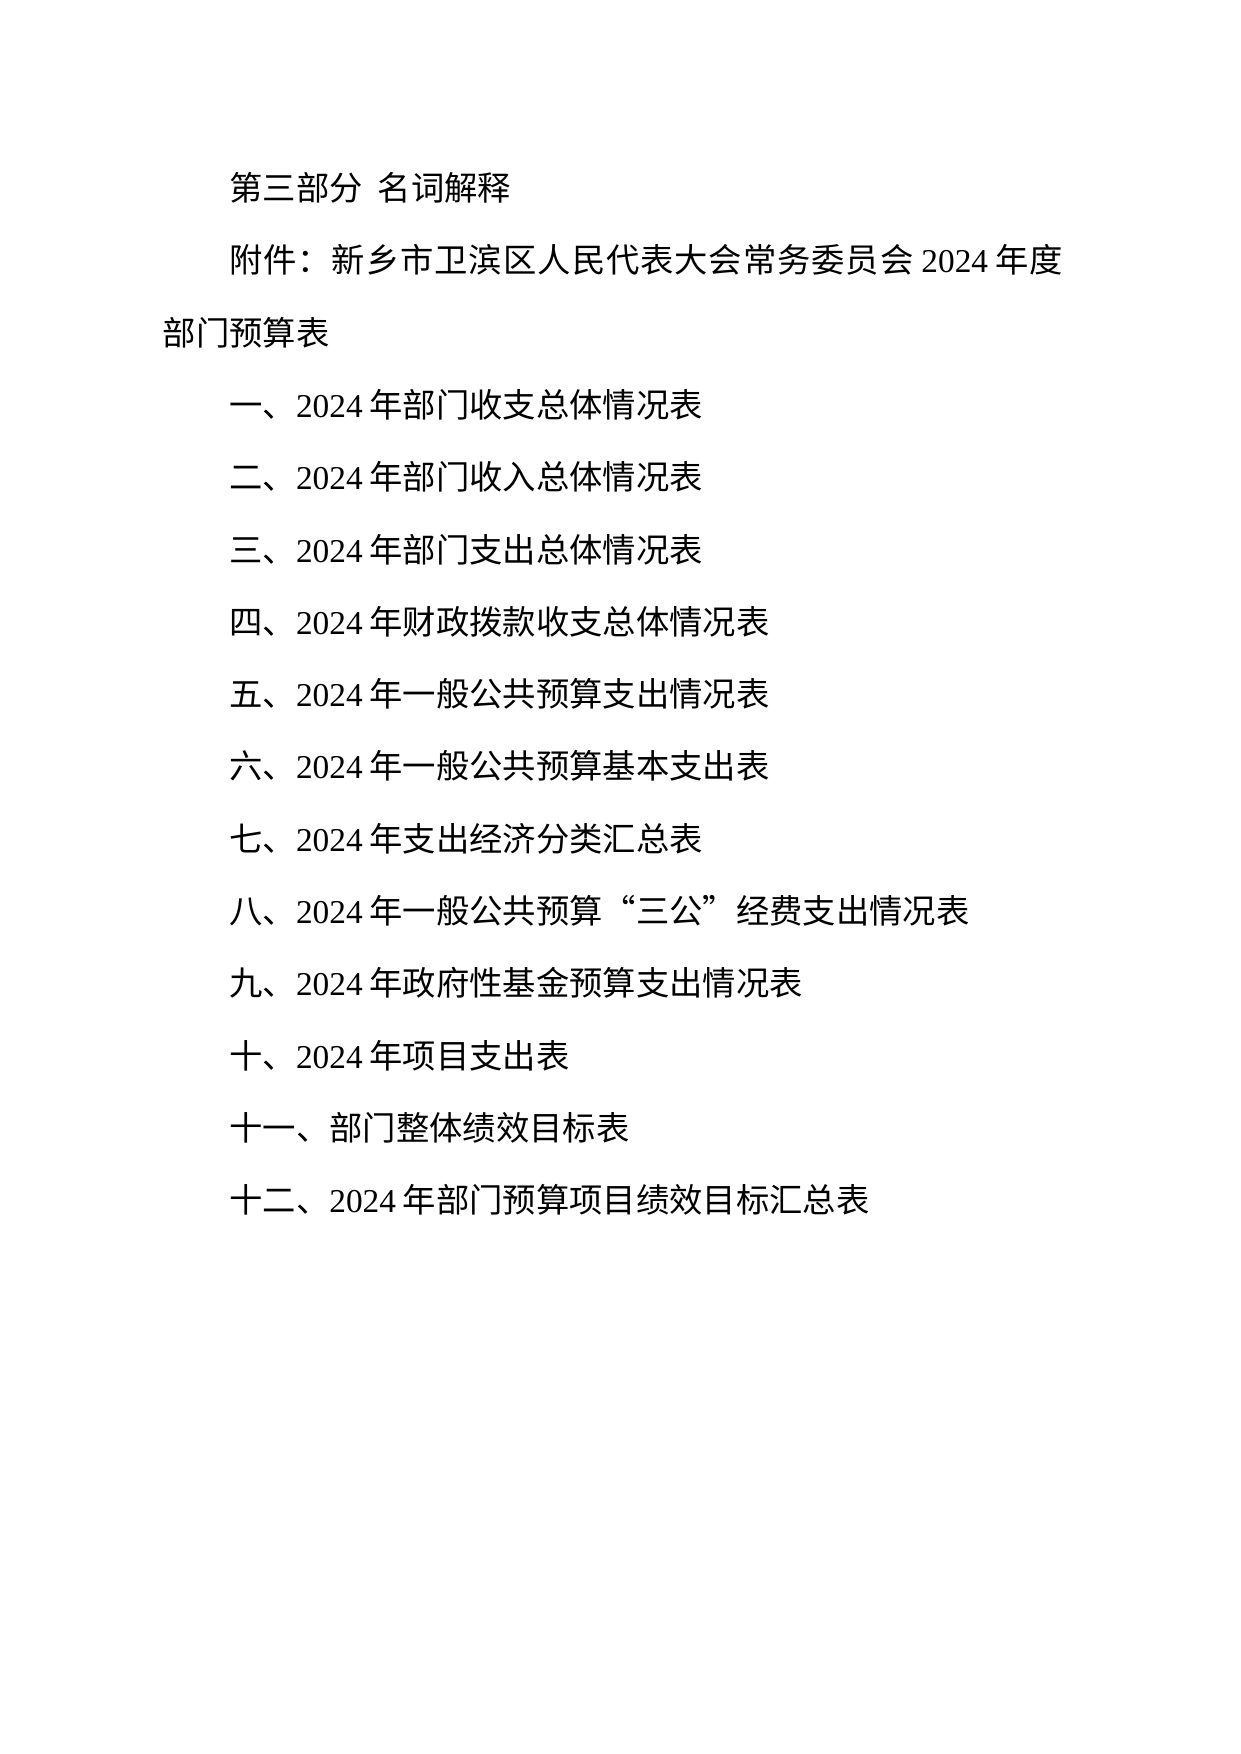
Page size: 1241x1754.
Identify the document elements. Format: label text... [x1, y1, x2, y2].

list 十二、2024年部门预算项目绩效目标汇总表 [162, 1174, 1058, 1222]
text 第三部分 名词解释 [162, 162, 1009, 210]
text 九、2024年政府性基金预算支出情况表 [162, 957, 1058, 1005]
text 五、2024年一般公共预算支出情况表 [162, 668, 1058, 716]
text 八、2024年一般公共预算“三公”经费支出情况表 [162, 885, 1058, 933]
text 三、2024年部门支出总体情况表 [162, 523, 1058, 572]
list 2024年支出经济分类汇总表 [162, 813, 1058, 861]
text 二、2024年部门收入总体情况表 [162, 451, 1058, 499]
text 四、2024年财政拨款收支总体情况表 [162, 596, 1058, 644]
list 2024年一般公共预算基本支出表 [162, 740, 1058, 788]
text 附件：新乡市卫滨区人民代表大会常务委员会2024年度部门预算表 [162, 234, 1063, 355]
text 一、2024年部门收支总体情况表 [162, 379, 1058, 427]
list 部门整体绩效目标表 [162, 1102, 1058, 1150]
text 十、2024年项目支出表 [162, 1029, 1058, 1078]
